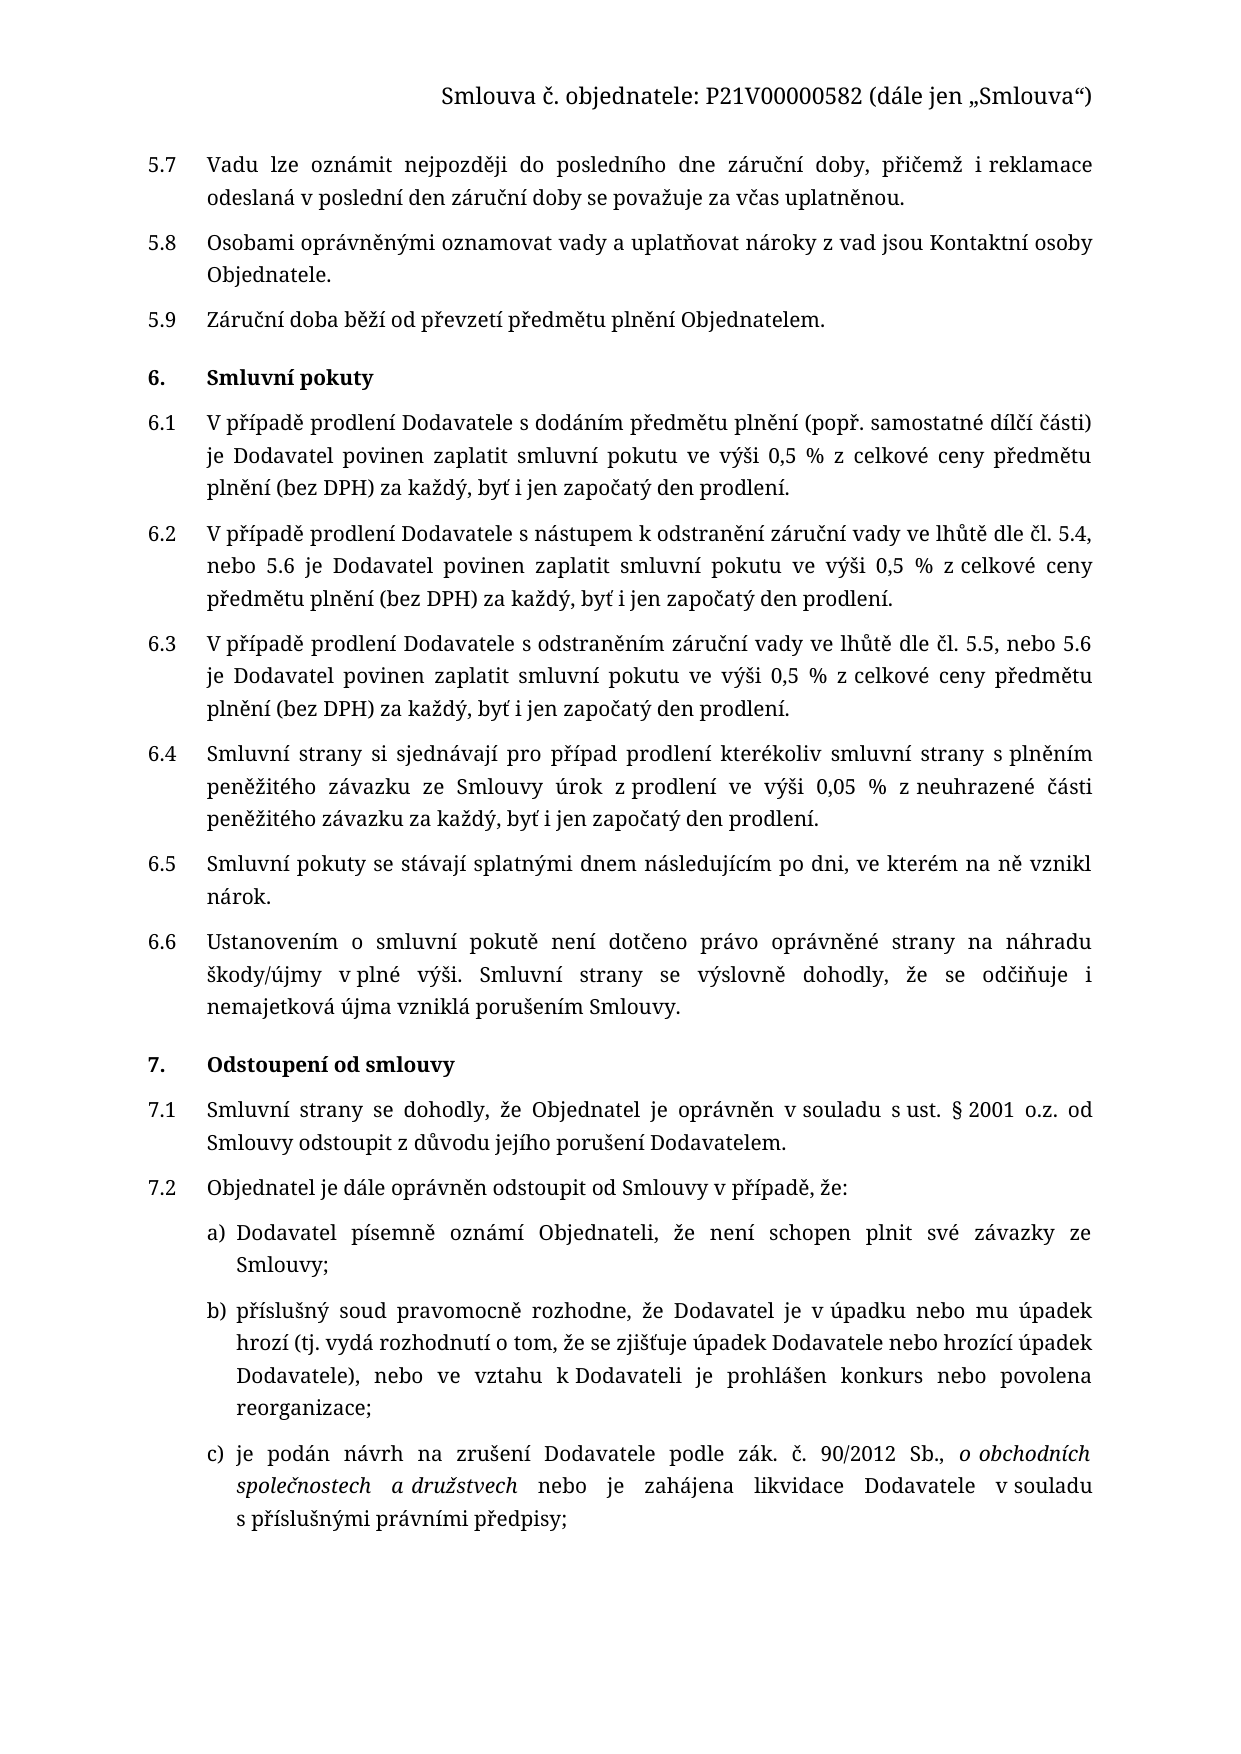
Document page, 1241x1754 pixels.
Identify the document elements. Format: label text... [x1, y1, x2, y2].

list Dodavatel písemně oznámí Objednateli, že není schopen plnit své závazky ze Smlouvy; [207, 1218, 1093, 1279]
list V případě prodlení Dodavatele s dodáním předmětu plnění (popř. samostatné dílčí části) je Dodavatel povinen zaplatit smluvní pokutu ve výši 0,5 % z celkové ceny předmětu plnění (bez DPH) za každý, byť i jen započatý den prodlení. [148, 408, 1093, 502]
list Osobami oprávněnými oznamovat vady a uplatňovat nároky z vad jsou Kontaktní osoby Objednatele. [148, 228, 1093, 289]
list Ustanovením o smluvní pokutě není dotčeno právo oprávněné strany na náhradu škody/újmy v plné výši. Smluvní strany se výslovně dohodly, že se odčiňuje i nemajetková újma vzniklá porušením Smlouvy. [148, 927, 1093, 1021]
list příslušný soud pravomocně rozhodne, že Dodavatel je v úpadku nebo mu úpadek hrozí (tj. vydá rozhodnutí o tom, že se zjišťuje úpadek Dodavatele nebo hrozící úpadek Dodavatele), nebo ve vztahu k Dodavateli je prohlášen konkurs nebo povolena reorganizace; [207, 1296, 1093, 1422]
list Smluvní strany si sjednávají pro případ prodlení kterékoliv smluvní strany s plněním peněžitého závazku ze Smlouvy úrok z prodlení ve výši 0,05 % z neuhrazené části peněžitého závazku za každý, byť i jen započatý den prodlení. [148, 739, 1093, 833]
list Objednatel je dále oprávněn odstoupit od Smlouvy v případě, že: [148, 1173, 1093, 1201]
list V případě prodlení Dodavatele s nástupem k odstranění záruční vady ve lhůtě dle čl. 5.4, nebo 5.6 je Dodavatel povinen zaplatit smluvní pokutu ve výši 0,5 % z celkové ceny předmětu plnění (bez DPH) za každý, byť i jen započatý den prodlení. [148, 519, 1093, 612]
list Smluvní strany se dohodly, že Objednatel je oprávněn v souladu s ust. § 2001 o.z. od Smlouvy odstoupit z důvodu jejího porušení Dodavatelem. [148, 1095, 1093, 1156]
list Vadu lze oznámit nejpozději do posledního dne záruční doby, přičemž i reklamace odeslaná v poslední den záruční doby se považuje za včas uplatněnou. [148, 150, 1093, 211]
list Smluvní pokuty [148, 363, 1093, 392]
list Odstoupení od smlouvy [148, 1050, 1093, 1078]
list V případě prodlení Dodavatele s odstraněním záruční vady ve lhůtě dle čl. 5.5, nebo 5.6 je Dodavatel povinen zaplatit smluvní pokutu ve výši 0,5 % z celkové ceny předmětu plnění (bez DPH) za každý, byť i jen započatý den prodlení. [148, 629, 1093, 723]
list Záruční doba běží od převzetí předmětu plnění Objednatelem. [148, 306, 1093, 334]
list je podán návrh na zrušení Dodavatele podle zák. č. 90/2012 Sb., o obchodních společnostech a družstvech nebo je zahájena likvidace Dodavatele v souladu s příslušnými právními předpisy; [207, 1439, 1093, 1532]
list Smluvní pokuty se stávají splatnými dnem následujícím po dni, ve kterém na ně vznikl nárok. [148, 849, 1093, 911]
